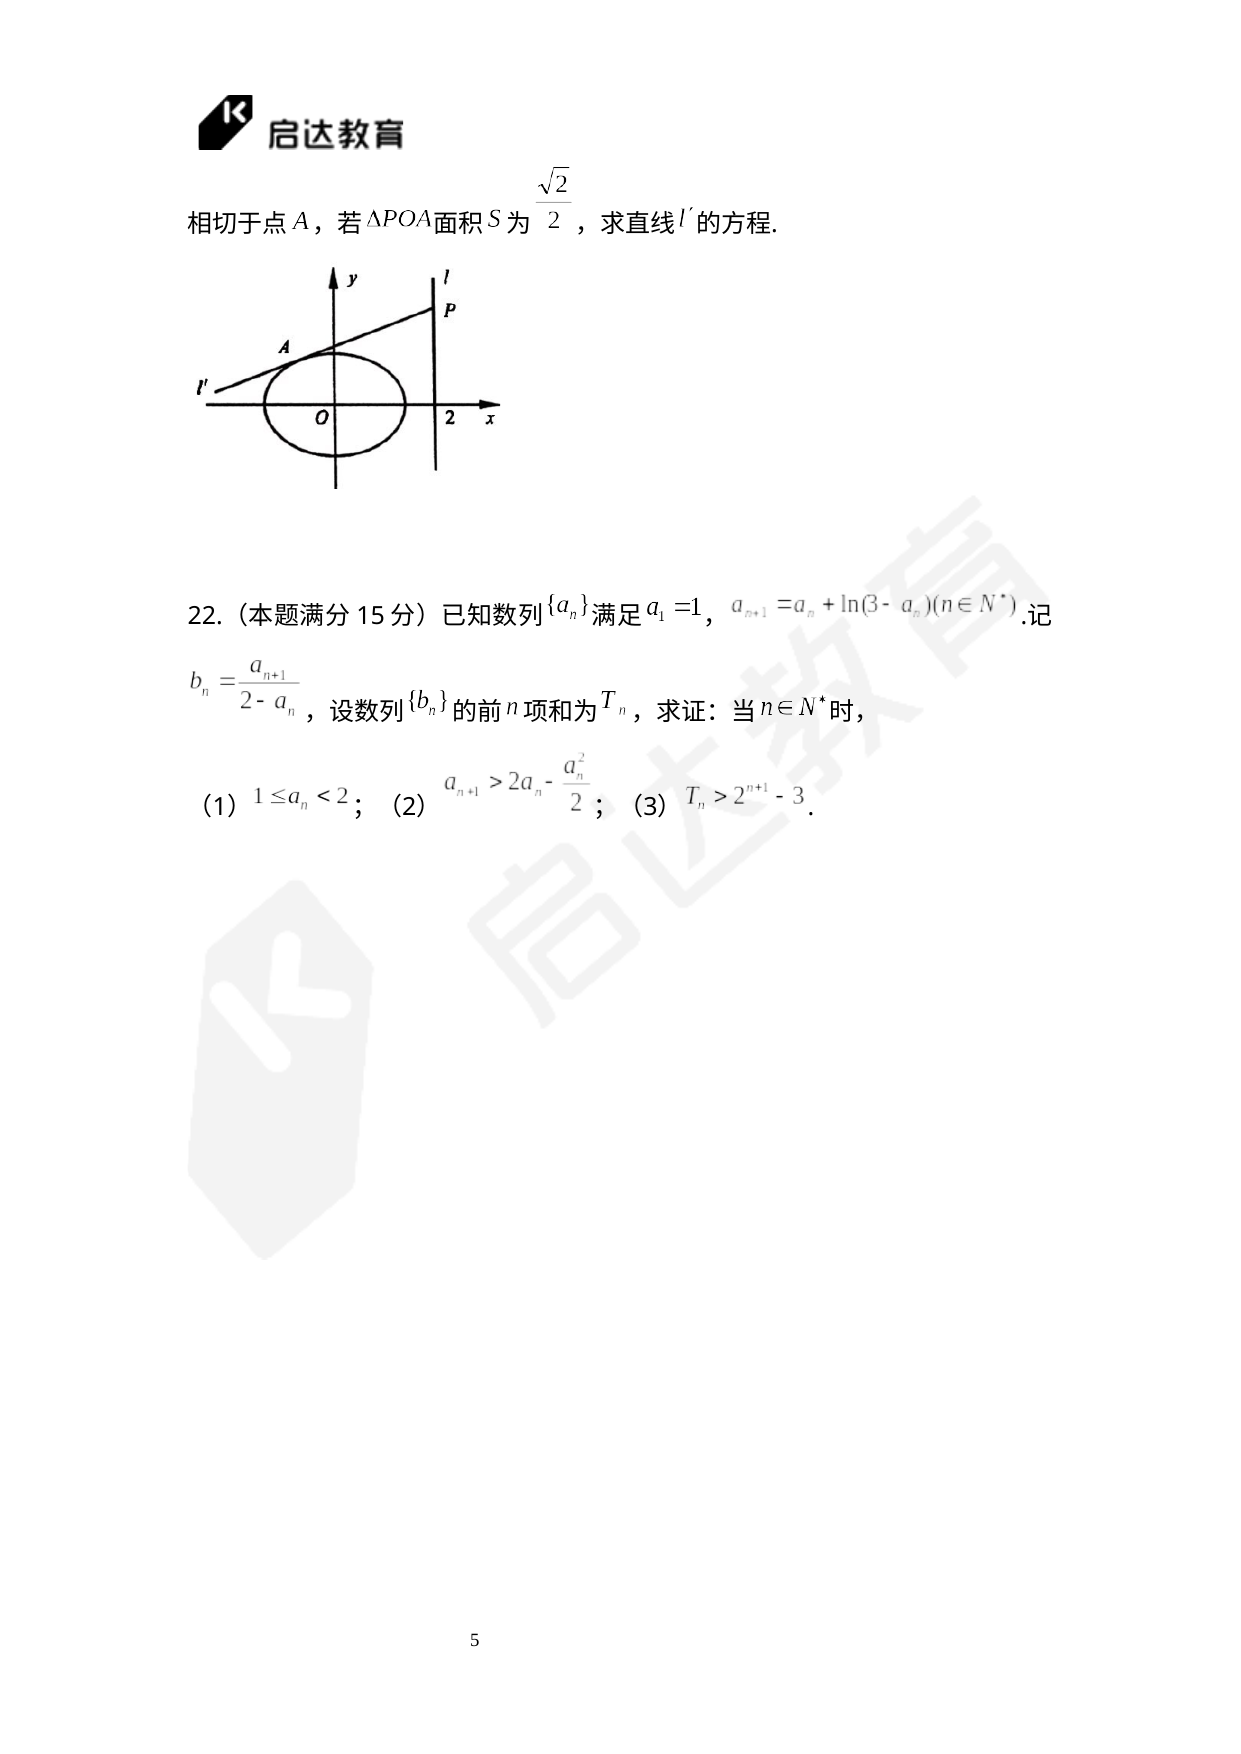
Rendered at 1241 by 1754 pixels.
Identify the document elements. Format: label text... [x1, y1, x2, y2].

text 22.（本题满分15分）已知数列满足，.记，设数列的前项和为，求证：当时， [187, 584, 1053, 747]
list 若为坐标原点，为直线上的一动点，过点作直线与椭圆相切于点，若面积为，求直线的方程. [187, 162, 1053, 259]
picture [187, 259, 501, 489]
text （1）；（2）；（3）. [187, 747, 1053, 844]
picture [198, 95, 404, 150]
